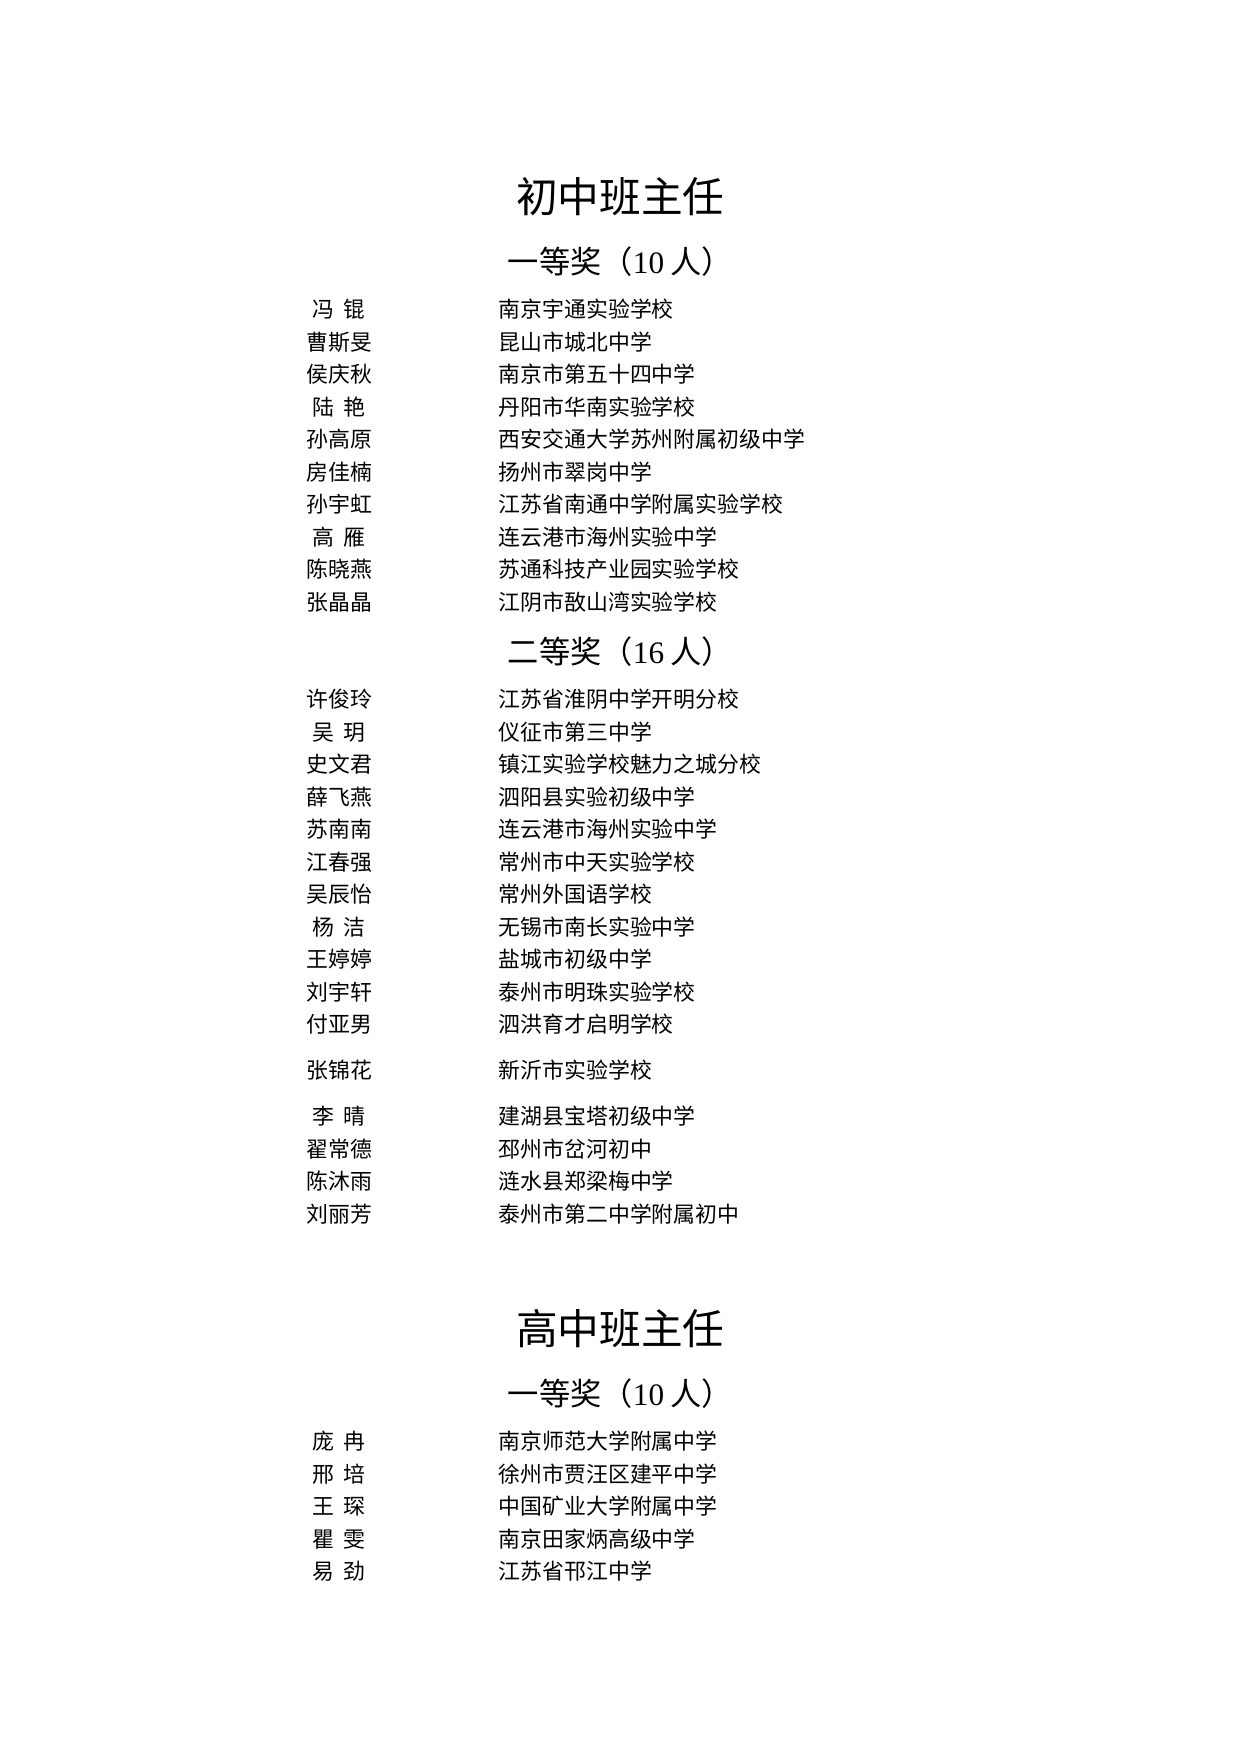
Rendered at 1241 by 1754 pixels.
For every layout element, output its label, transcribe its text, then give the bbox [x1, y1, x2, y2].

table_cell 杨 洁 [190, 910, 487, 942]
table_cell 中国矿业大学附属中学 [487, 1489, 1050, 1521]
table_cell 曹斯旻 [190, 325, 487, 357]
table_cell 泗阳县实验初级中学 [487, 780, 1050, 812]
text 初中班主任 [187, 162, 1053, 227]
table_cell 孙高原 [190, 422, 487, 454]
table_cell 江苏省邗江中学 [487, 1554, 1050, 1586]
table_cell 江阴市敔山湾实验学校 [487, 585, 1050, 617]
table_cell 南京市第五十四中学 [487, 357, 1050, 389]
table_cell 西安交通大学苏州附属初级中学 [487, 422, 1050, 454]
table_cell 刘丽芳 [190, 1196, 487, 1229]
table_header 一等奖（10人） [190, 1359, 1050, 1424]
table_cell 邢 培 [190, 1456, 487, 1489]
table_cell 新沂市实验学校 [487, 1040, 1050, 1099]
table_cell 连云港市海州实验中学 [487, 520, 1050, 552]
table_cell 南京田家炳高级中学 [487, 1521, 1050, 1554]
table_cell 王 琛 [190, 1489, 487, 1521]
table_cell 张晶晶 [190, 585, 487, 617]
table_cell 张锦花 [190, 1040, 487, 1099]
table_cell 二等奖（16人） [190, 617, 1050, 682]
text 高中班主任 [187, 1294, 1053, 1359]
table_header 一等奖（10人） [190, 227, 1050, 292]
table_cell 江春强 [190, 845, 487, 877]
table_cell 王婷婷 [190, 942, 487, 974]
table_cell 高 雁 [190, 520, 487, 552]
table_cell 昆山市城北中学 [487, 325, 1050, 357]
table_cell 苏南南 [190, 812, 487, 844]
table_cell 南京宇通实验学校 [487, 292, 1050, 324]
table_cell 史文君 [190, 747, 487, 779]
table_cell 庞 冉 [190, 1424, 487, 1456]
table_cell 侯庆秋 [190, 357, 487, 389]
table_cell 吴 玥 [190, 715, 487, 747]
table_cell 镇江实验学校魅力之城分校 [487, 747, 1050, 779]
table_cell 刘宇轩 [190, 975, 487, 1007]
table_cell 江苏省南通中学附属实验学校 [487, 487, 1050, 519]
table_cell 瞿 雯 [190, 1521, 487, 1554]
table_cell 仪征市第三中学 [487, 715, 1050, 747]
table_cell 丹阳市华南实验学校 [487, 390, 1050, 422]
table_cell 房佳楠 [190, 455, 487, 487]
table_cell 付亚男 [190, 1007, 487, 1039]
table_cell 翟常德 [190, 1131, 487, 1164]
table_cell 盐城市初级中学 [487, 942, 1050, 974]
table_cell 许俊玲 [190, 682, 487, 714]
table_cell 常州市中天实验学校 [487, 845, 1050, 877]
table_cell 无锡市南长实验中学 [487, 910, 1050, 942]
table_cell 建湖县宝塔初级中学 [487, 1099, 1050, 1131]
table_cell 泗洪育才启明学校 [487, 1007, 1050, 1039]
table_cell 邳州市岔河初中 [487, 1131, 1050, 1164]
table_cell 李 晴 [190, 1099, 487, 1131]
table_cell 吴辰怡 [190, 877, 487, 909]
table_cell 江苏省淮阴中学开明分校 [487, 682, 1050, 714]
table_cell 泰州市明珠实验学校 [487, 975, 1050, 1007]
table_cell 易 劲 [190, 1554, 487, 1586]
table_cell 陈沐雨 [190, 1164, 487, 1196]
table_cell 孙宇虹 [190, 487, 487, 519]
table_cell 徐州市贾汪区建平中学 [487, 1456, 1050, 1489]
table_cell 扬州市翠岗中学 [487, 455, 1050, 487]
table_cell 常州外国语学校 [487, 877, 1050, 909]
table_cell 冯 锟 [190, 292, 487, 324]
table_cell 苏通科技产业园实验学校 [487, 552, 1050, 584]
table_cell 南京师范大学附属中学 [487, 1424, 1050, 1456]
table_cell 陈晓燕 [190, 552, 487, 584]
table_cell 涟水县郑梁梅中学 [487, 1164, 1050, 1196]
table_cell 陆 艳 [190, 390, 487, 422]
table_cell 泰州市第二中学附属初中 [487, 1196, 1050, 1229]
table_cell 薛飞燕 [190, 780, 487, 812]
table_cell 连云港市海州实验中学 [487, 812, 1050, 844]
